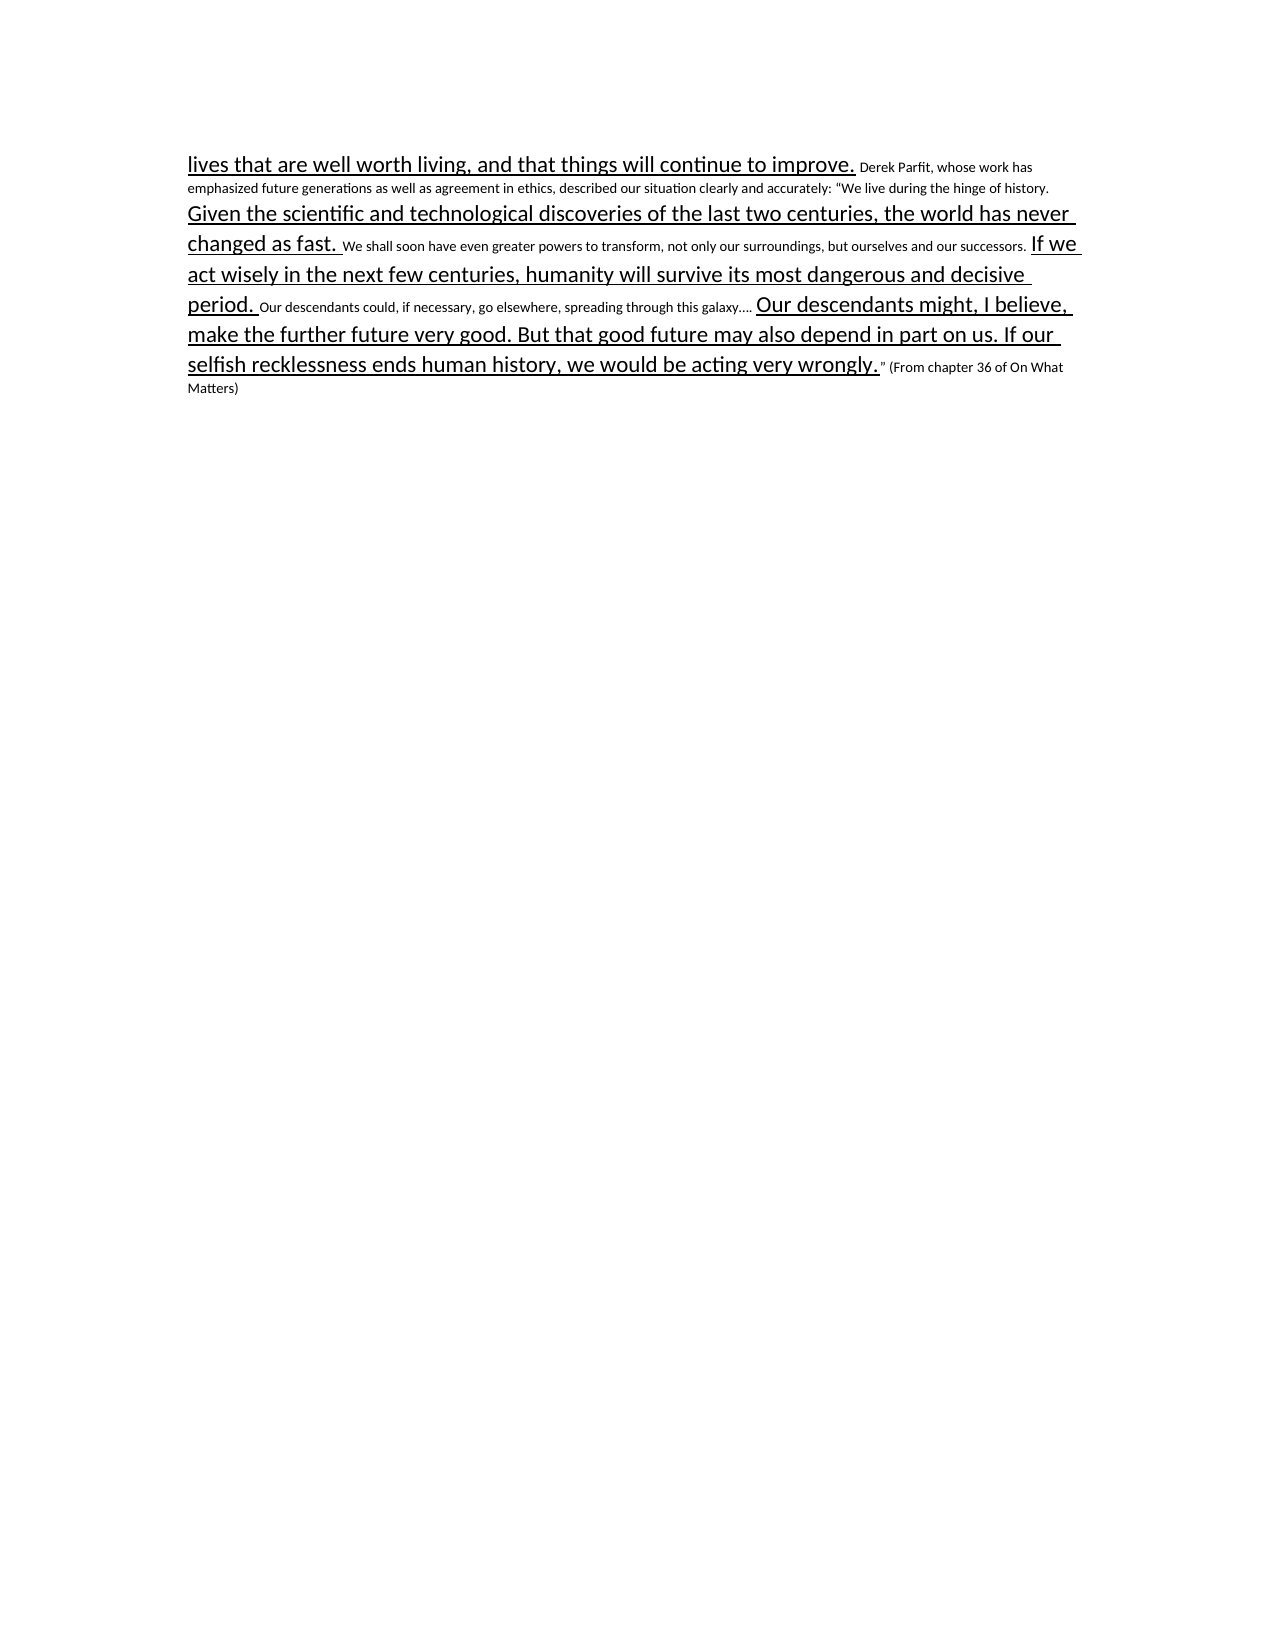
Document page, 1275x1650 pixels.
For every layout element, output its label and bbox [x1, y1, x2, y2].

text [187, 150, 1087, 398]
